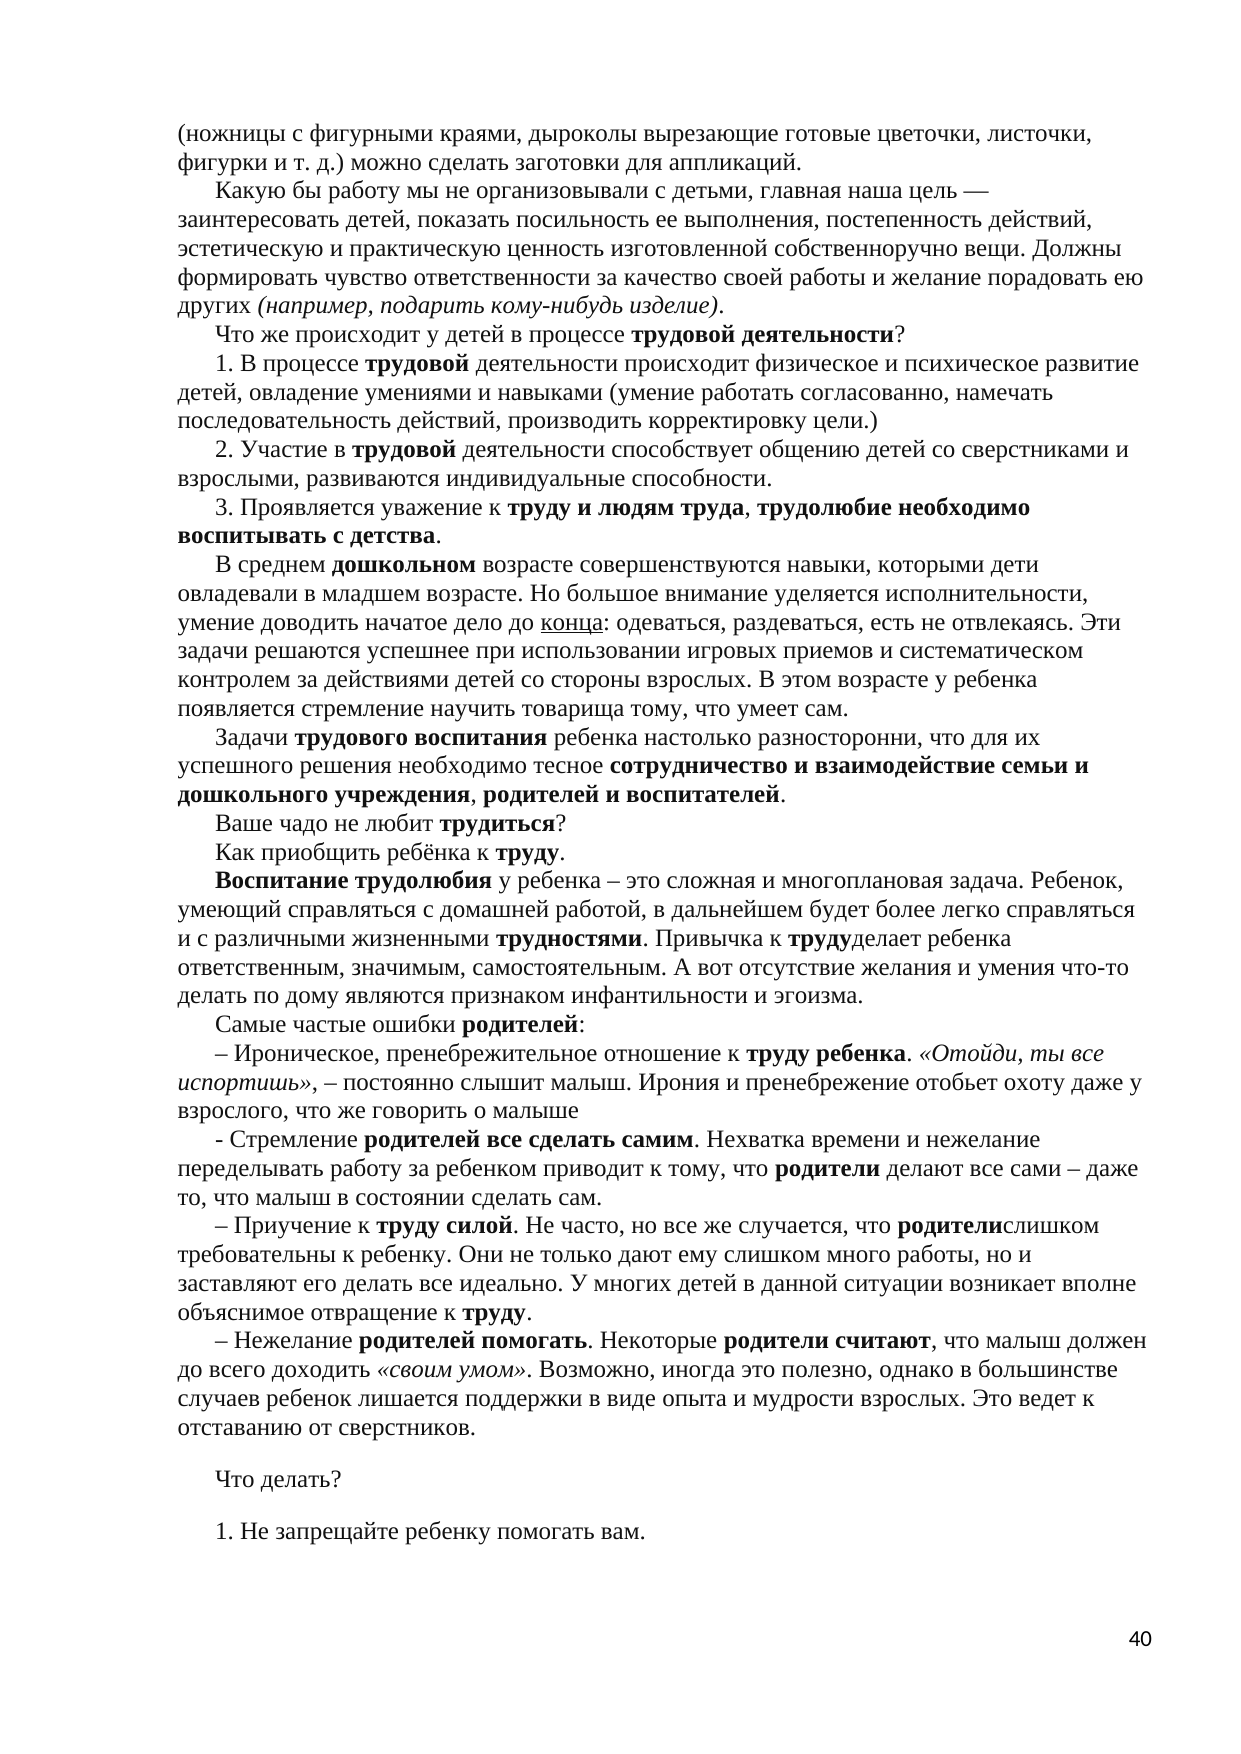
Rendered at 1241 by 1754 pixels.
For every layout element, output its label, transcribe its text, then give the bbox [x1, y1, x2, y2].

text Что же происходит у детей в процессе трудовой деятельности? [177, 319, 1152, 348]
text – Ироническое, пренебрежительное отношение к труду ребенка. «Отойди, ты все испортишь», – постоянно слышит малыш. Ирония и пренебрежение отобьет охоту даже у взрослого, что же говорить о малыше [177, 1038, 1152, 1124]
text Самые частые ошибки родителей: [177, 1009, 1152, 1038]
text Что делать? [177, 1464, 1152, 1493]
text В среднем дошкольном возрасте совершенствуются навыки, которыми дети овладевали в младшем возрасте. Но большое внимание уделяется исполнительности, умение доводить начатое дело до конца: одеваться, раздеваться, есть не отвлекаясь. Эти задачи решаются успешнее при использовании игровых приемов и систематическом контролем за действиями детей со стороны взрослых. В этом возрасте у ребенка появляется стремление научить товарища тому, что умеет сам. [177, 549, 1152, 722]
text 1. Не запрещайте ребенку помогать вам. [177, 1516, 1152, 1545]
text Какую бы работу мы не организовывали с детьми, главная наша цель — заинтересовать детей, показать посильность ее выполнения, постепенность действий, эстетическую и практическую ценность изготовленной собственноручно вещи. Должны формировать чувство ответственности за качество своей работы и желание порадовать ею других (например, подарить кому-нибудь изделие). [177, 176, 1152, 319]
text Воспитание трудолюбия у ребенка – это сложная и многоплановая задача. Ребенок, умеющий справляться с домашней работой, в дальнейшем будет более легко справляться и с различными жизненными трудностями. Привычка к трудуделает ребенка ответственным, значимым, самостоятельным. А вот отсутствие желания и умения что-то делать по дому являются признаком инфантильности и эгоизма. [177, 866, 1152, 1009]
text 2. Участие в трудовой деятельности способствует общению детей со сверстниками и взрослыми, развиваются индивидуальные способности. [177, 434, 1152, 492]
text 3. Проявляется уважение к труду и людям труда, трудолюбие необходимо воспитывать с детства. [177, 492, 1152, 549]
text 1. В процессе трудовой деятельности происходит физическое и психическое развитие детей, овладение умениями и навыками (умение работать согласованно, намечать последовательность действий, производить корректировку цели.) [177, 348, 1152, 434]
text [177, 118, 1152, 176]
text Задачи трудового воспитания ребенка настолько разносторонни, что для их успешного решения необходимо тесное сотрудничество и взаимодействие семьи и дошкольного учреждения, родителей и воспитателей. [177, 722, 1152, 808]
text – Нежелание родителей помогать. Некоторые родители считают, что малыш должен до всего доходить «своим умом». Возможно, иногда это полезно, однако в большинстве случаев ребенок лишается поддержки в виде опыта и мудрости взрослых. Это ведет к отставанию от сверстников. [177, 1326, 1152, 1441]
text - Стремление родителей все сделать самим. Нехватка времени и нежелание переделывать работу за ребенком приводит к тому, что родители делают все сами – даже то, что малыш в состоянии сделать сам. [177, 1124, 1152, 1211]
text Ваше чадо не любит трудиться? [177, 808, 1152, 837]
text Как приобщить ребёнка к труду. [177, 837, 1152, 866]
text – Приучение к труду силой. Не часто, но все же случается, что родителислишком требовательны к ребенку. Они не только дают ему слишком много работы, но и заставляют его делать все идеально. У многих детей в данной ситуации возникает вполне объяснимое отвращение к труду. [177, 1211, 1152, 1326]
